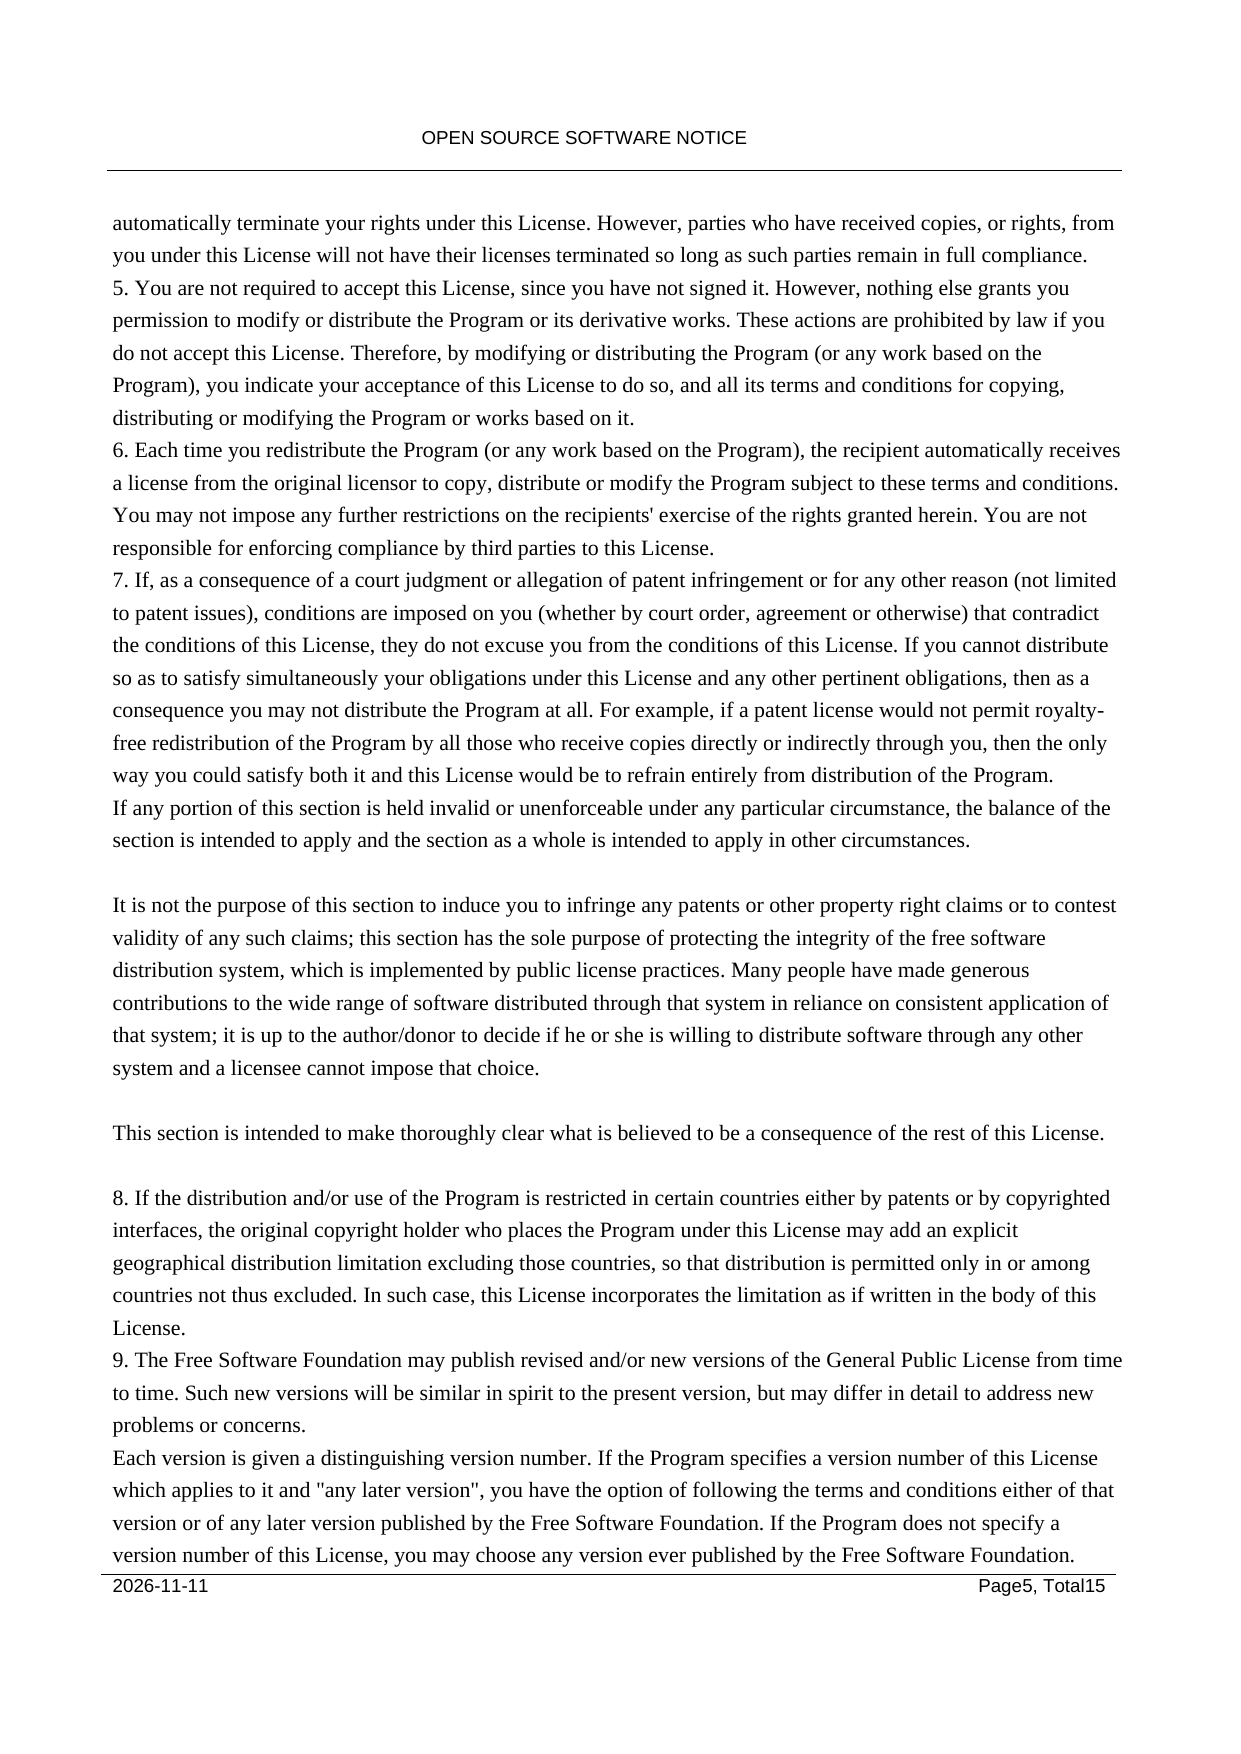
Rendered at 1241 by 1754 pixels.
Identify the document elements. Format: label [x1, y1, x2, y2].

text [112, 206, 1128, 1571]
